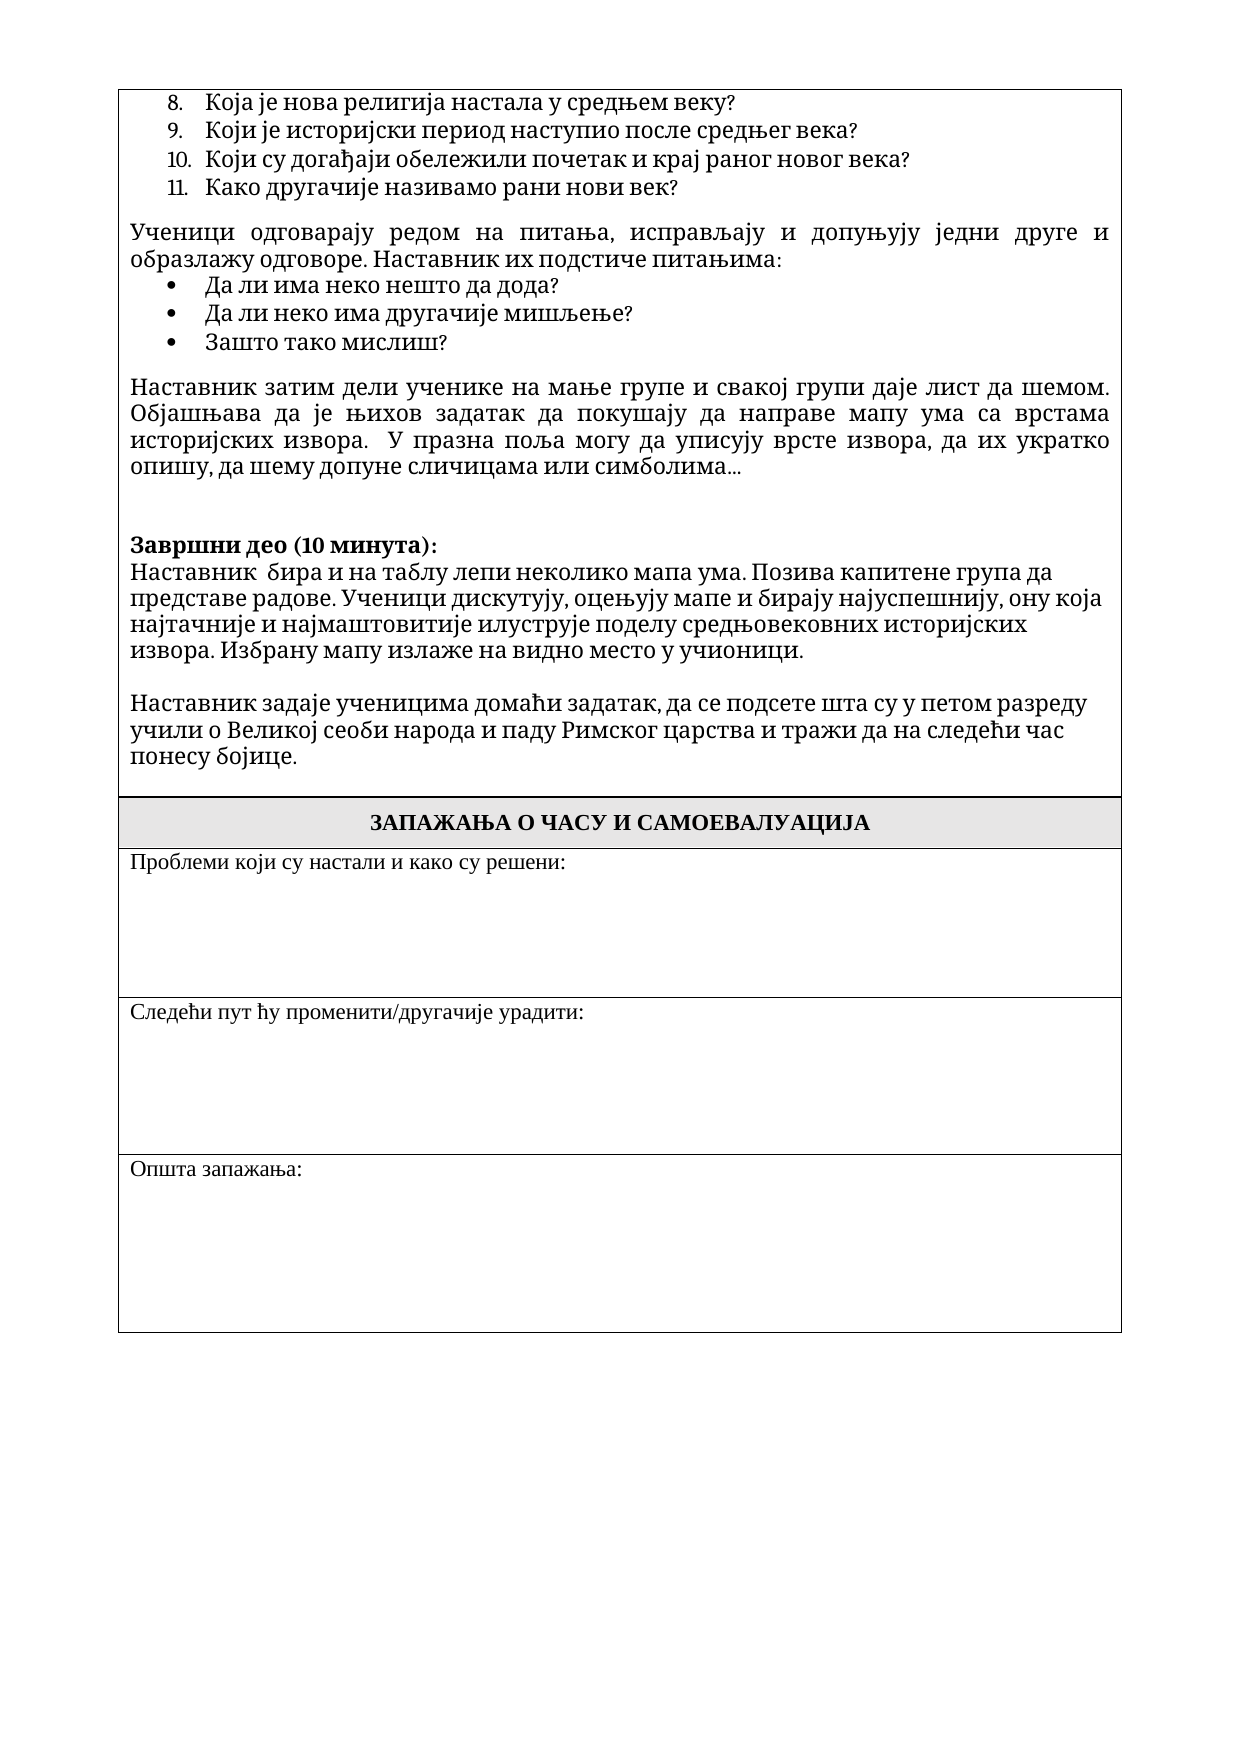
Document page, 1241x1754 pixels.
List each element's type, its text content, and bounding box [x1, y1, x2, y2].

table_cell Проблеми који су настали и како су решени: [119, 849, 1121, 997]
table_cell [119, 90, 1121, 796]
table_cell Следећи пут ћу променити/другачије урадити: [119, 998, 1121, 1154]
table_cell ЗАПАЖАЊА О ЧАСУ И САМОЕВАЛУАЦИЈА [119, 798, 1121, 847]
table_cell Општа запажања: [119, 1155, 1121, 1332]
